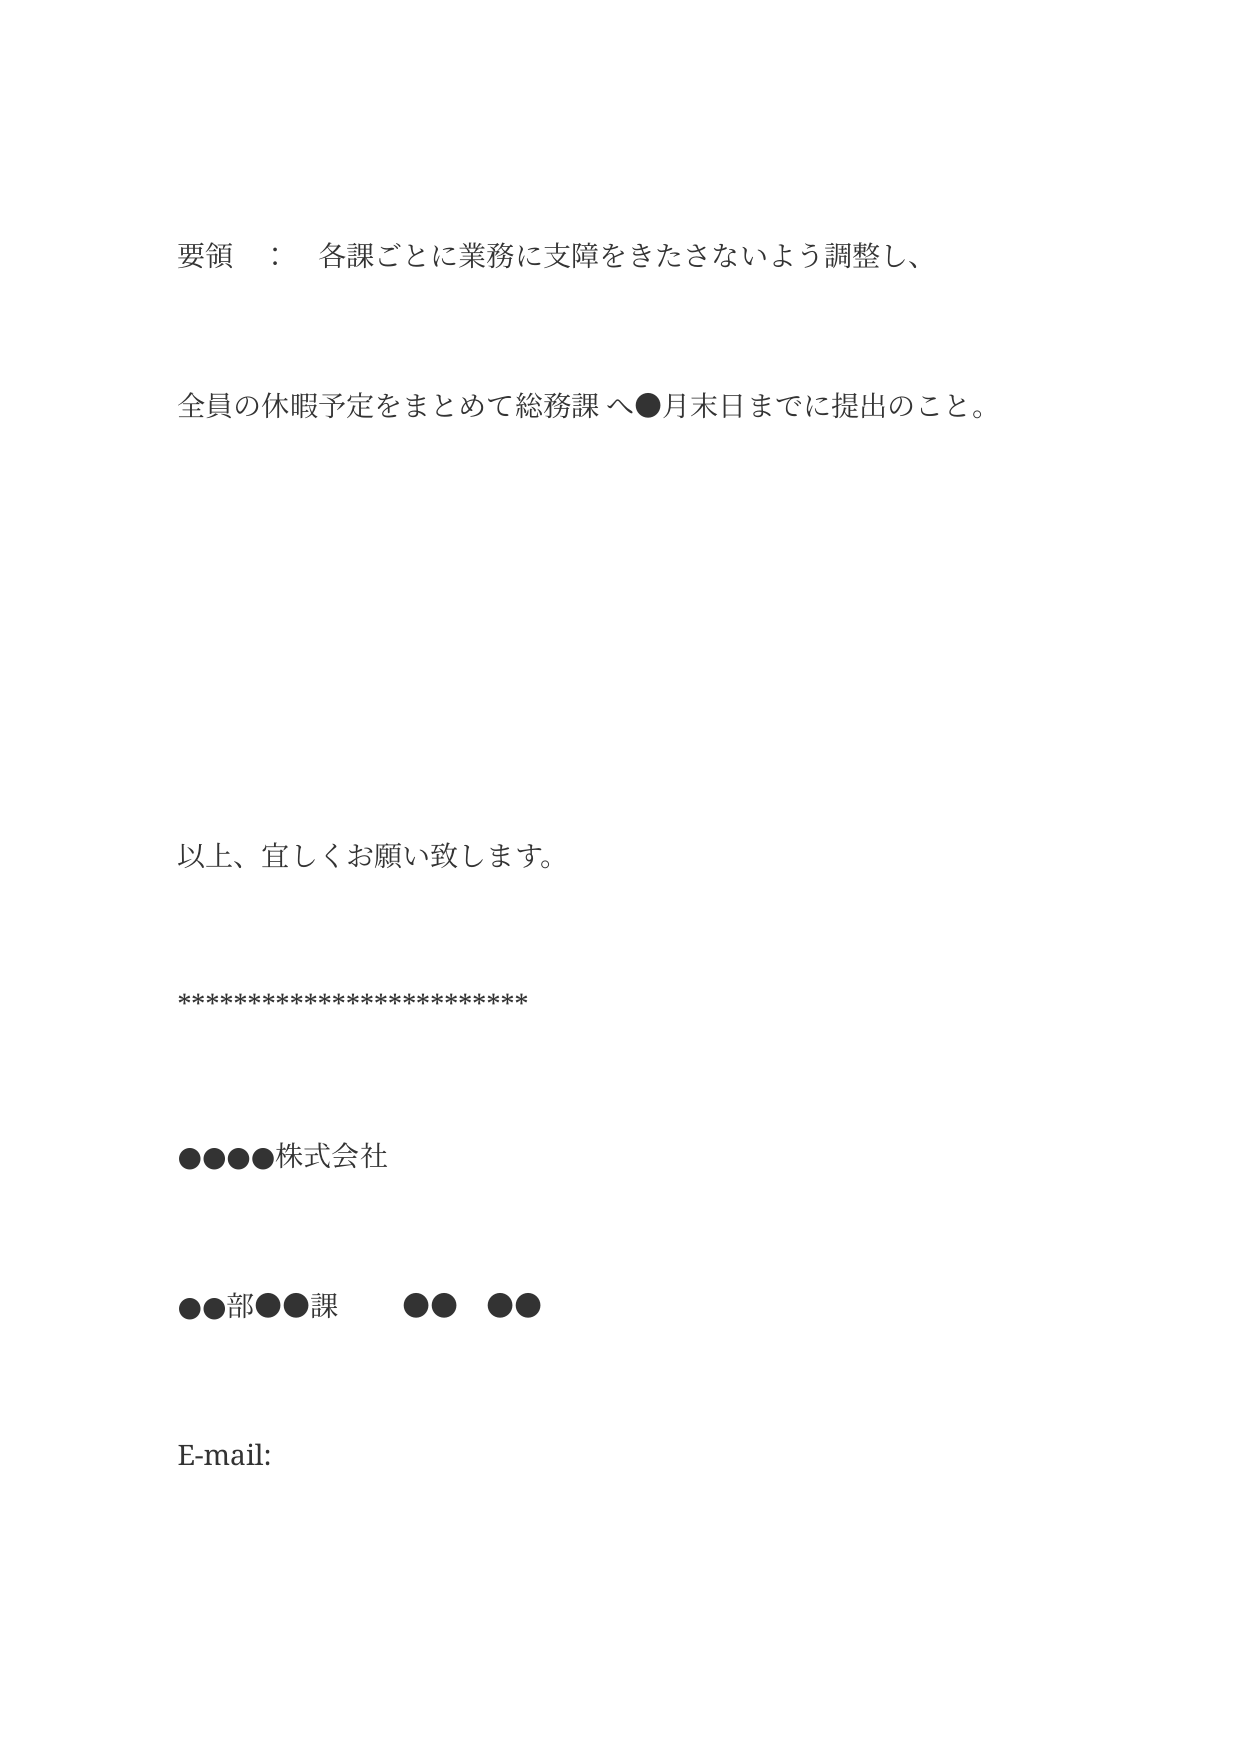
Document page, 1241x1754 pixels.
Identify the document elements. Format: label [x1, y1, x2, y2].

text [177, 217, 1063, 1492]
